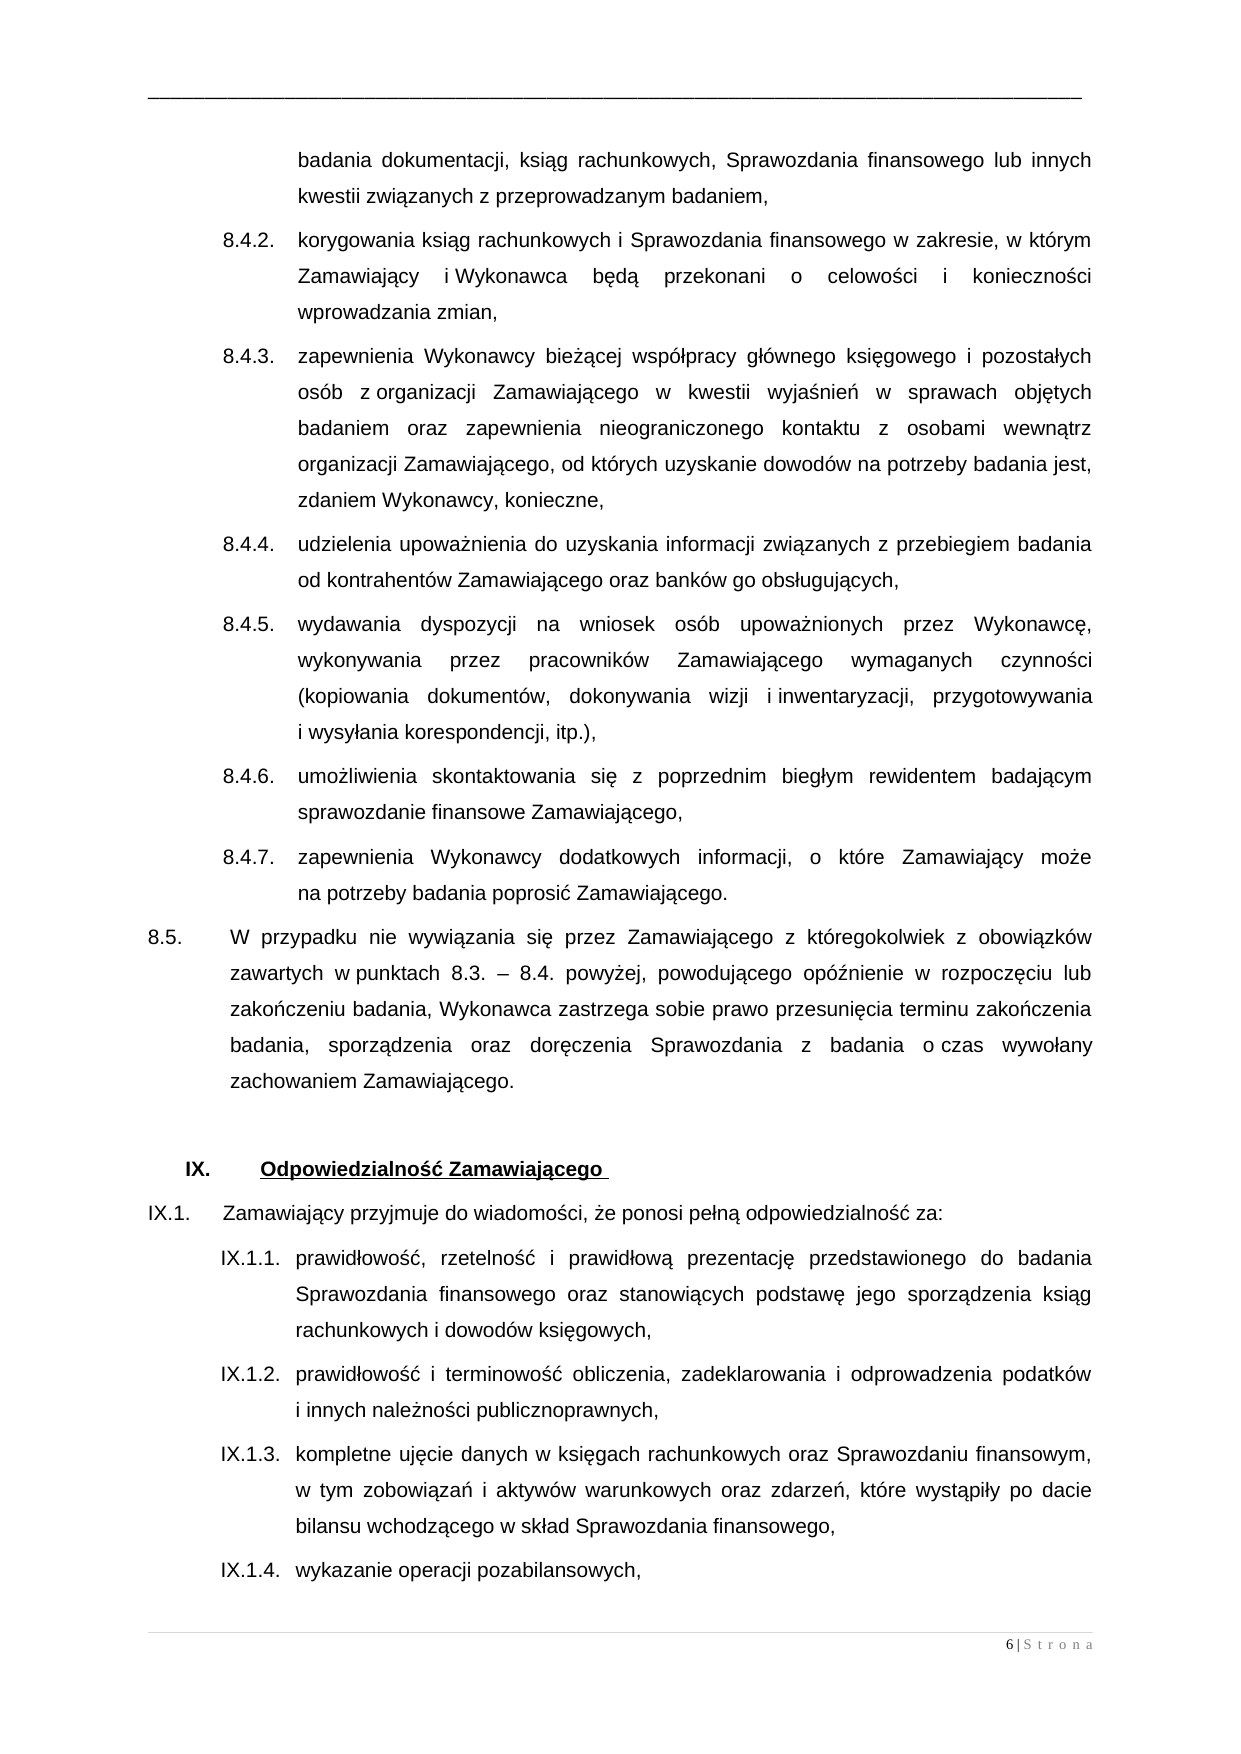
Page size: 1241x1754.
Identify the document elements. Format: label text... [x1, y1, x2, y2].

list wykazanie operacji pozabilansowych, [220, 1558, 1093, 1582]
list zapewnienia Wykonawcy bieżącej współpracy głównego księgowego i pozostałych osób z organizacji Zamawiającego w kwestii wyjaśnień w sprawach objętych badaniem oraz zapewnienia nieograniczonego kontaktu z osobami wewnątrz organizacji Zamawiającego, od których uzyskanie dowodów na potrzeby badania jest, zdaniem Wykonawcy, konieczne, [223, 344, 1093, 512]
list wydawania dyspozycji na wniosek osób upoważnionych przez Wykonawcę, wykonywania przez pracowników Zamawiającego wymaganych czynności (kopiowania dokumentów, dokonywania wizji i inwentaryzacji, przygotowywania i wysyłania korespondencji, itp.), [223, 612, 1093, 744]
list prawidłowość, rzetelność i prawidłową prezentację przedstawionego do badania Sprawozdania finansowego oraz stanowiących podstawę jego sporządzenia ksiąg rachunkowych i dowodów księgowych, [220, 1246, 1093, 1341]
list umożliwienia skontaktowania się z poprzednim biegłym rewidentem badającym sprawozdanie finansowe Zamawiającego, [223, 764, 1093, 824]
list Odpowiedzialność Zamawiającego [185, 1157, 1093, 1181]
list zapewnienia Wykonawcy dodatkowych informacji, o które Zamawiający może na potrzeby badania poprosić Zamawiającego. [223, 844, 1093, 904]
list udzielenia upoważnienia do uzyskania informacji związanych z przebiegiem badania od kontrahentów Zamawiającego oraz banków go obsługujących, [223, 532, 1093, 592]
list korygowania ksiąg rachunkowych i Sprawozdania finansowego w zakresie, w którym Zamawiający i Wykonawca będą przekonani o celowości i konieczności wprowadzania zmian, [223, 228, 1093, 324]
list W przypadku nie wywiązania się przez Zamawiającego z któregokolwiek z obowiązków zawartych w punktach 8.3. – 8.4. powyżej, powodującego opóźnienie w rozpoczęciu lub zakończeniu badania, Wykonawca zastrzega sobie prawo przesunięcia terminu zakończenia badania, sporządzenia oraz doręczenia Sprawozdania z badania o czas wywołany zachowaniem Zamawiającego. [148, 925, 1093, 1092]
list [223, 148, 1093, 207]
list kompletne ujęcie danych w księgach rachunkowych oraz Sprawozdaniu finansowym, w tym zobowiązań i aktywów warunkowych oraz zdarzeń, które wystąpiły po dacie bilansu wchodzącego w skład Sprawozdania finansowego, [220, 1442, 1093, 1538]
list Zamawiający przyjmuje do wiadomości, że ponosi pełną odpowiedzialność za: [148, 1201, 1093, 1225]
list prawidłowość i terminowość obliczenia, zadeklarowania i odprowadzenia podatków i innych należności publicznoprawnych, [220, 1362, 1093, 1422]
